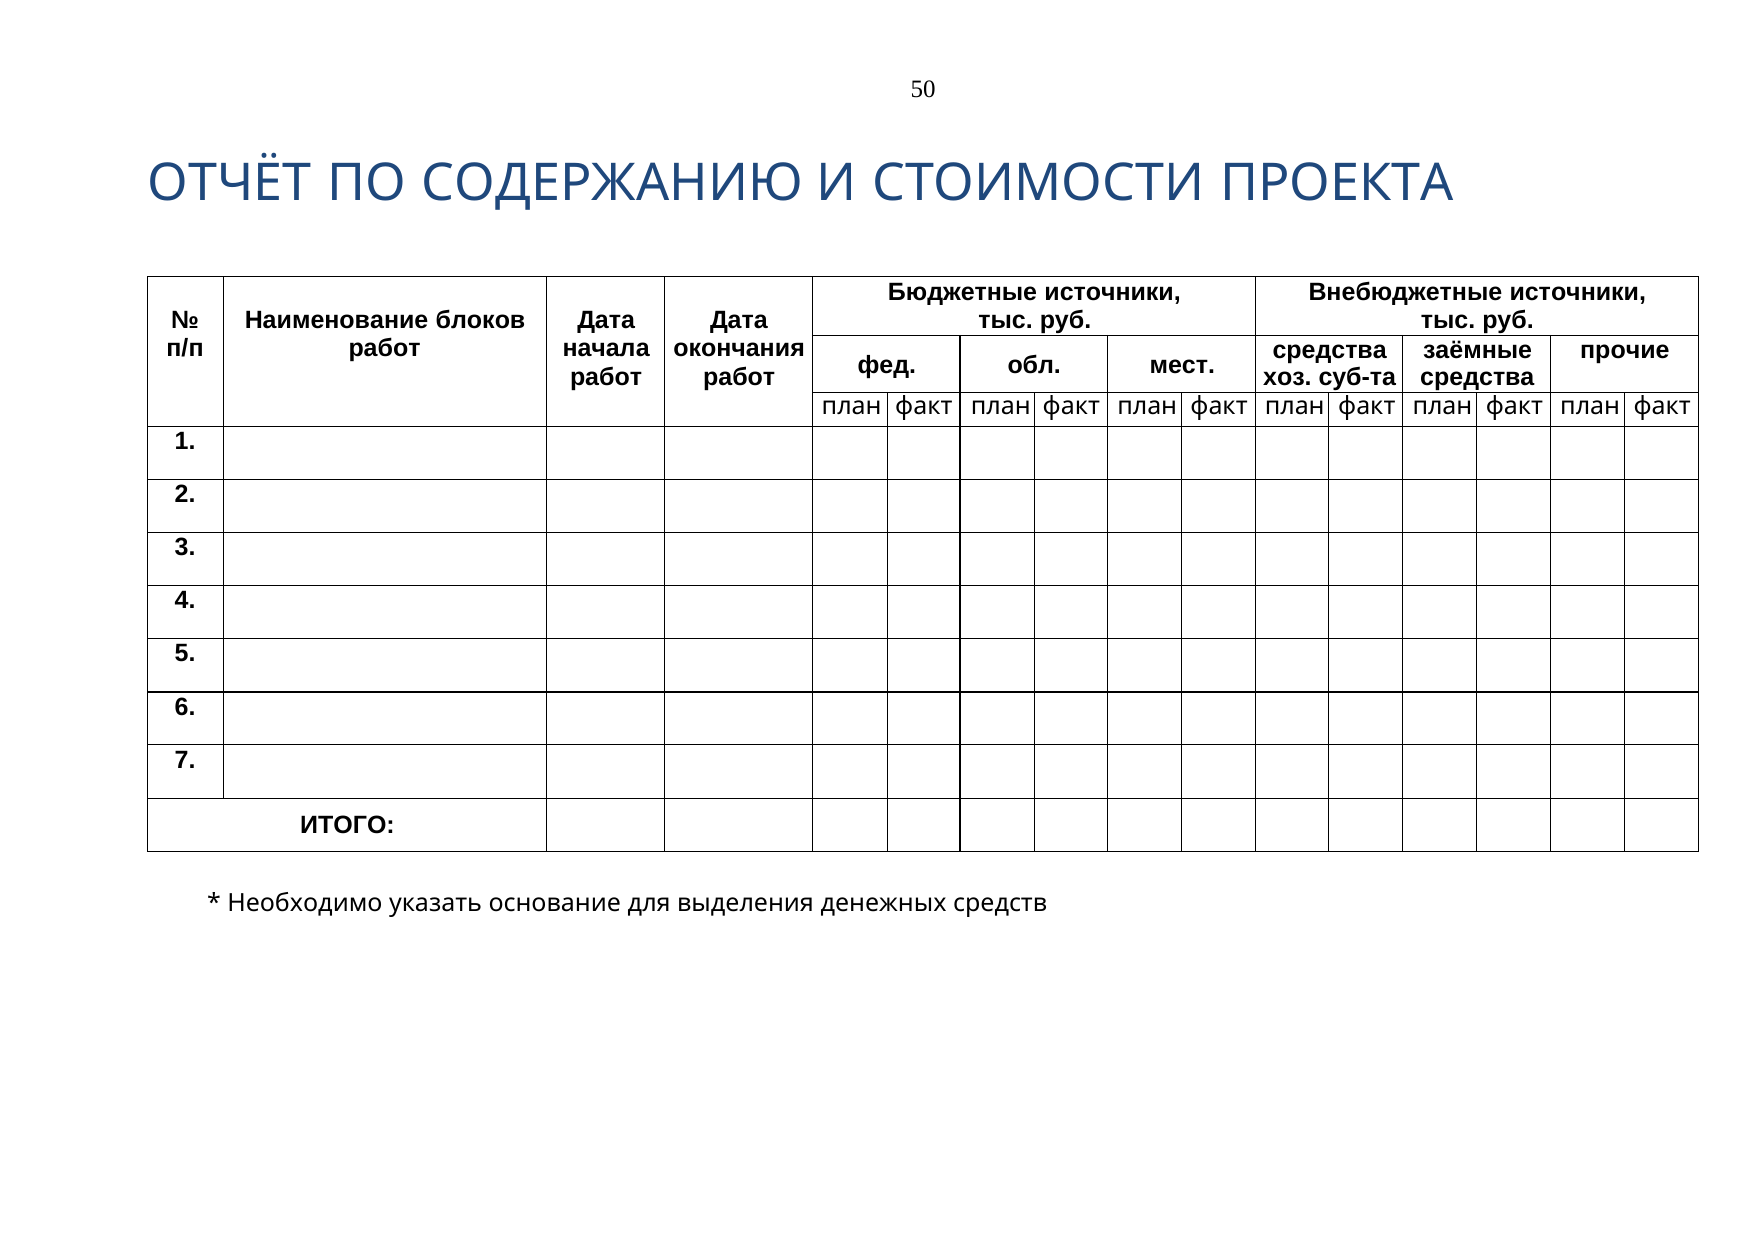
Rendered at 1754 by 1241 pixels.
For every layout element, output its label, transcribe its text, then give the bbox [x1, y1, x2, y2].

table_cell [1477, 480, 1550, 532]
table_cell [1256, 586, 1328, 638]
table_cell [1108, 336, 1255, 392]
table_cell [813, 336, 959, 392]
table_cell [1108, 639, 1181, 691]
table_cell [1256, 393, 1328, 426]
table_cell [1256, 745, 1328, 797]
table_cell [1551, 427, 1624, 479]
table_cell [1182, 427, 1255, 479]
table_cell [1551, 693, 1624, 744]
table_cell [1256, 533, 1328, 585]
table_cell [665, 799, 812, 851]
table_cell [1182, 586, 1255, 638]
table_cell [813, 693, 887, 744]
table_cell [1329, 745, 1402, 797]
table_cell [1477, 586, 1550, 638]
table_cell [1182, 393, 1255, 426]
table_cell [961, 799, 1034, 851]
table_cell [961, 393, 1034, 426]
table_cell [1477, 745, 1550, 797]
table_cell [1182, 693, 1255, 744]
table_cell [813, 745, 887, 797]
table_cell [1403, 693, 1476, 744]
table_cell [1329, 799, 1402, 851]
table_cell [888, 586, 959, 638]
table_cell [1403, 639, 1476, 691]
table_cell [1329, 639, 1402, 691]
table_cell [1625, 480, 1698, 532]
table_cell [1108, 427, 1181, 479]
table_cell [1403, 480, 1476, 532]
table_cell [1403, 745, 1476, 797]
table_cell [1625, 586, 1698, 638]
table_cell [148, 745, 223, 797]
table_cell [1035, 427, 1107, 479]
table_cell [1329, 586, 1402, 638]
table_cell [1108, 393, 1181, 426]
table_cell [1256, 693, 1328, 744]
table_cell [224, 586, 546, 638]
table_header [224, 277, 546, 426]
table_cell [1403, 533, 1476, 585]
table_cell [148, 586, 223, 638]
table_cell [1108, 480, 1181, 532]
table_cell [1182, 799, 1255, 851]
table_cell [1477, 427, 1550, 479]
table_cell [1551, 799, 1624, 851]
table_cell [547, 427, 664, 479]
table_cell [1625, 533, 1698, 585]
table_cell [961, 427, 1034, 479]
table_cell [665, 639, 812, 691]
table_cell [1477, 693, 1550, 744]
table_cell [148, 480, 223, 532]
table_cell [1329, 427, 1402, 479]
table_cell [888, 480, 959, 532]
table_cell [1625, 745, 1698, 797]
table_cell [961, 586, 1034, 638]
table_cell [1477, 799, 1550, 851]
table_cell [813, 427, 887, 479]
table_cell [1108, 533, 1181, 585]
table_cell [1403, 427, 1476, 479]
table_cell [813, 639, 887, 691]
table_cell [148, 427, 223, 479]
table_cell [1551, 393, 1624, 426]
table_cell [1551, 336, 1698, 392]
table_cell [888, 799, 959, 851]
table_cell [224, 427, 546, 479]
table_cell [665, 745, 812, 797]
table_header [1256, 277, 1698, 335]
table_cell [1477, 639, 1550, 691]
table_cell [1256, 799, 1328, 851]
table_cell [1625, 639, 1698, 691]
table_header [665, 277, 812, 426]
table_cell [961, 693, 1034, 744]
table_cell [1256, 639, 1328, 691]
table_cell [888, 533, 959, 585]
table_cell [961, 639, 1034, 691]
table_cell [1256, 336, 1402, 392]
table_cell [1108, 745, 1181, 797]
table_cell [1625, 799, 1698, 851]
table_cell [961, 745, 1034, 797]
text ОТЧЁТ ПО СОДЕРЖАНИЮ И СТОИМОСТИ ПРОЕКТА [148, 144, 1727, 215]
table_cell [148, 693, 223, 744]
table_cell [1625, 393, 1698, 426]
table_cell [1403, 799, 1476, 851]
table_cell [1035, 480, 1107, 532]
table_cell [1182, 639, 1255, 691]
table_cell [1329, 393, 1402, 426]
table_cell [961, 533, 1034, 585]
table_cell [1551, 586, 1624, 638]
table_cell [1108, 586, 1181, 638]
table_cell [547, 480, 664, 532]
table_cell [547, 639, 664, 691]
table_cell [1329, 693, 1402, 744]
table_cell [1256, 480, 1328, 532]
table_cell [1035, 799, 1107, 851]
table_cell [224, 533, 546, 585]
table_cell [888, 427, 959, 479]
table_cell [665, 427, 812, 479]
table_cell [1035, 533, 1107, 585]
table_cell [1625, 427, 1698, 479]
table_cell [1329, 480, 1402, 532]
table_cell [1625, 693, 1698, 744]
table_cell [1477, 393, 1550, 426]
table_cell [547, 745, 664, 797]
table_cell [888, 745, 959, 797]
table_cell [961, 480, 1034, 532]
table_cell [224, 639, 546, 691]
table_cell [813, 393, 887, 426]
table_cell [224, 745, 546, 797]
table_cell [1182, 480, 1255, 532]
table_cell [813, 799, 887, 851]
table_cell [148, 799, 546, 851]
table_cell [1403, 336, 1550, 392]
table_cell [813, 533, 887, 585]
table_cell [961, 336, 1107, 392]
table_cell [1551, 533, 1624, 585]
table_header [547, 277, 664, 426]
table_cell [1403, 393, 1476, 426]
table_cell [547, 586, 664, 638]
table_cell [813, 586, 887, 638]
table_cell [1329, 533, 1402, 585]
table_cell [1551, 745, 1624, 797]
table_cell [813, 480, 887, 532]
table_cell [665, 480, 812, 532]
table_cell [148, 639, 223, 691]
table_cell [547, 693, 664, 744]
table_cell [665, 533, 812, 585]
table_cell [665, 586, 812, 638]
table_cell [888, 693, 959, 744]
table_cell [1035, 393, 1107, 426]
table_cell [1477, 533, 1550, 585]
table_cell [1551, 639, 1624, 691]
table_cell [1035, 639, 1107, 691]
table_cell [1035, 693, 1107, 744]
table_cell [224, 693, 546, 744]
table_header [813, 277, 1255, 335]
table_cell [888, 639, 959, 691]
text * Необходимо указать основание для выделения денежных средств [207, 885, 1727, 919]
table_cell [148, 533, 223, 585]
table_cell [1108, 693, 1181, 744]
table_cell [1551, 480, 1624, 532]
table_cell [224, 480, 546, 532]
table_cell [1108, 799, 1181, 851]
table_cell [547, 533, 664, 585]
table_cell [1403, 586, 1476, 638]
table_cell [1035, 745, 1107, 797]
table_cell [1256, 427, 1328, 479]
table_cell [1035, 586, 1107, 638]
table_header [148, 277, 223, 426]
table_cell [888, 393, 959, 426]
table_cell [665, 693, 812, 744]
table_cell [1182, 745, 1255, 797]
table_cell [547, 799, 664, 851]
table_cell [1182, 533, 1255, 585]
